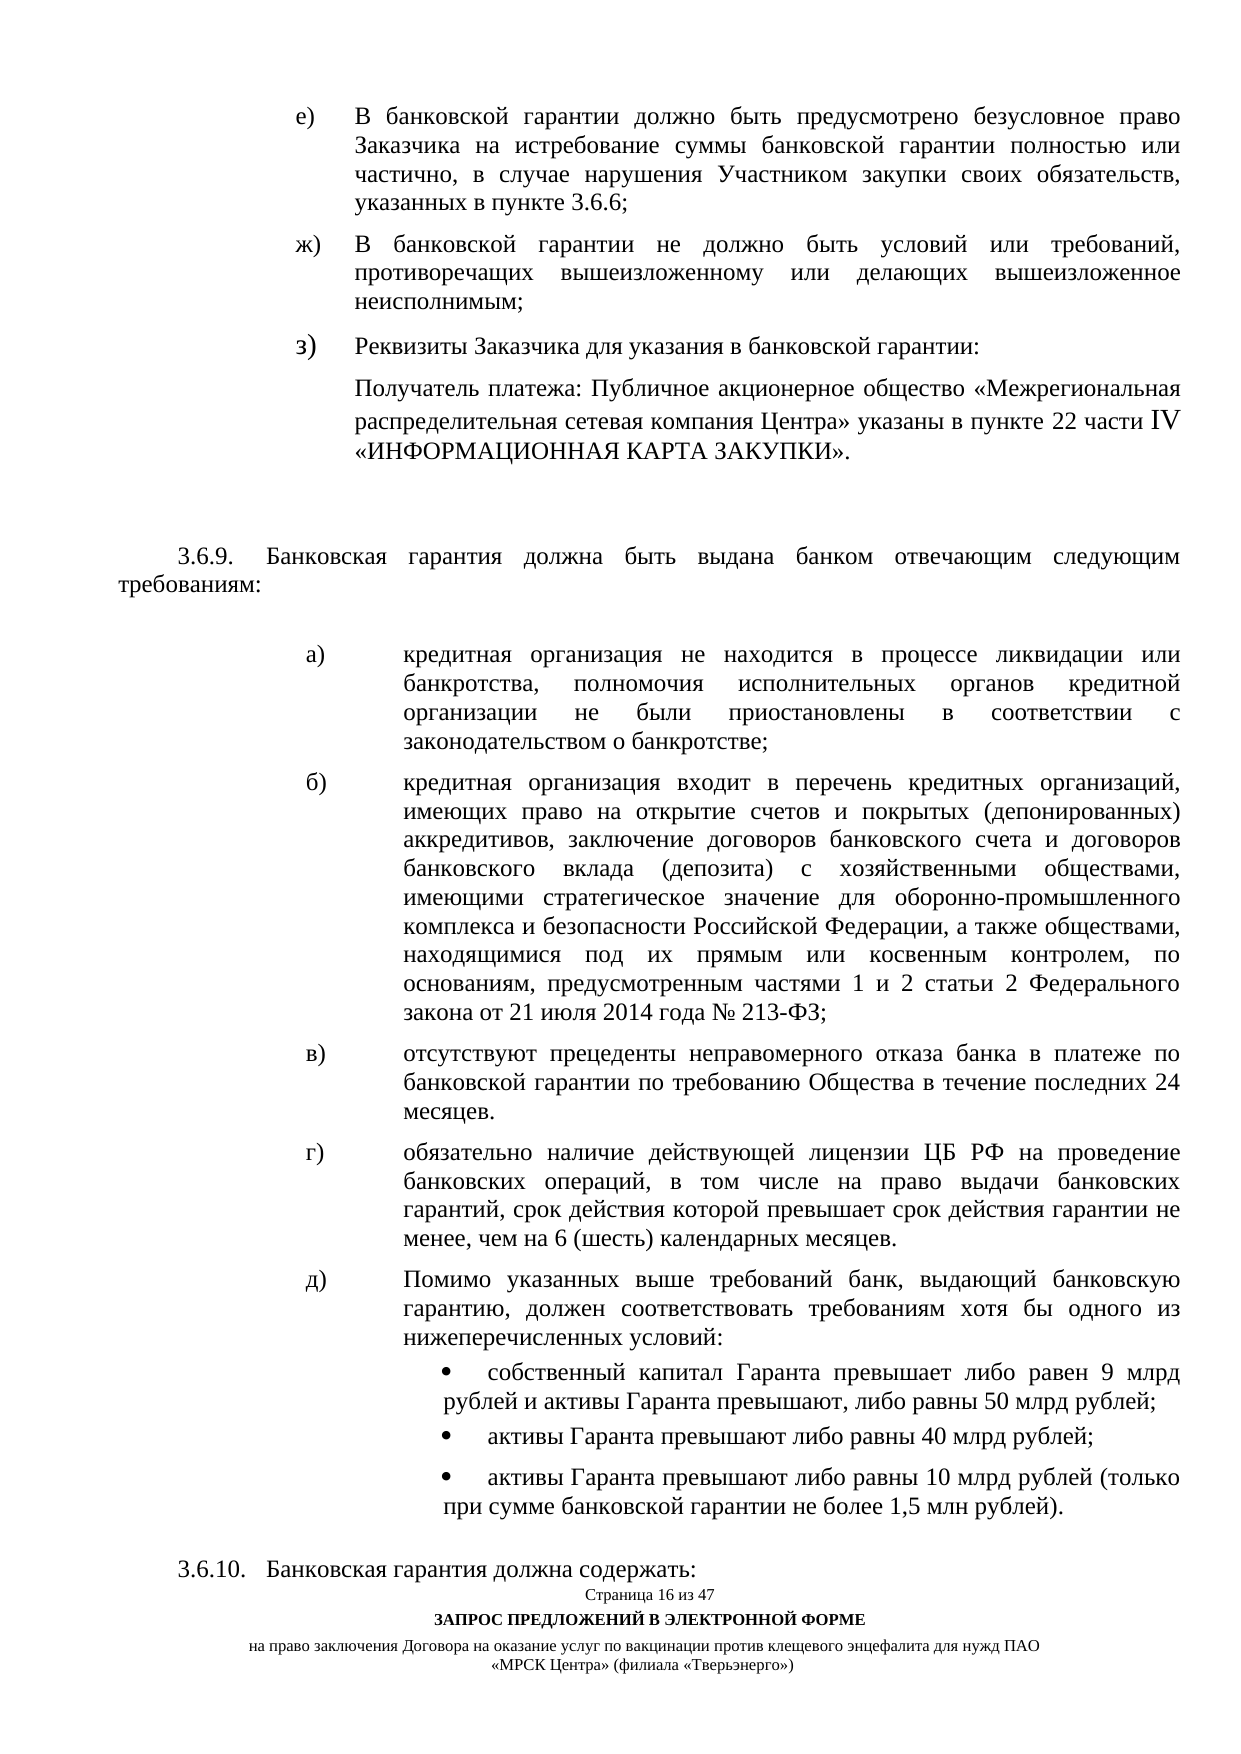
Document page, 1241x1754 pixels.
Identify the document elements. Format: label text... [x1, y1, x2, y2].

subtitle Банковская гарантия должна быть выдана банком отвечающим следующим требованиям: [118, 541, 1181, 598]
text Получатель платежа: Публичное акционерное общество «Межрегиональная распределительная сетевая компания Центра» указаны в пункте 22 части IV «ИНФОРМАЦИОННАЯ КАРТА ЗАКУПКИ». [354, 373, 1181, 464]
list собственный капитал Гаранта превышает либо равен 9 млрд рублей и активы Гаранта превышают, либо равны 50 млрд рублей; [442, 1357, 1181, 1414]
list Реквизиты Заказчика для указания в банковской гарантии: [295, 327, 1181, 361]
list обязательно наличие действующей лицензии ЦБ РФ на проведение банковских операций, в том числе на право выдачи банковских гарантий, срок действия которой превышает срок действия гарантии не менее, чем на 6 (шесть) календарных месяцев. [306, 1137, 1181, 1252]
list В банковской гарантии не должно быть условий или требований, противоречащих вышеизложенному или делающих вышеизложенное неисполнимым; [295, 229, 1181, 315]
list кредитная организация входит в перечень кредитных организаций, имеющих право на открытие счетов и покрытых (депонированных) аккредитивов, заключение договоров банковского счета и договоров банковского вклада (депозита) с хозяйственными обществами, имеющими стратегическое значение для оборонно-промышленного комплекса и безопасности Российской Федерации, а также обществами, находящимися под их прямым или косвенным контролем, по основаниям, предусмотренным частями 1 и 2 статьи 2 Федерального закона от 21 июля 2014 года № 213-ФЗ; [306, 767, 1181, 1026]
list кредитная организация не находится в процессе ликвидации или банкротства, полномочия исполнительных органов кредитной организации не были приостановлены в соответствии с законодательством о банкротстве; [306, 639, 1181, 754]
list отсутствуют прецеденты неправомерного отказа банка в платеже по банковской гарантии по требованию Общества в течение последних 24 месяцев. [306, 1038, 1181, 1124]
list активы Гаранта превышают либо равны 10 млрд рублей (только при сумме банковской гарантии не более 1,5 млн рублей). [442, 1462, 1181, 1519]
list В банковской гарантии должно быть предусмотрено безусловное право Заказчика на истребование суммы банковской гарантии полностью или частично, в случае нарушения Участником закупки своих обязательств, указанных в пункте 3.6.6; [295, 101, 1181, 216]
list Помимо указанных выше требований банк, выдающий банковскую гарантию, должен соответствовать требованиям хотя бы одного из нижеперечисленных условий: [306, 1264, 1181, 1351]
list активы Гаранта превышают либо равны 40 млрд рублей; [442, 1421, 1181, 1449]
subtitle Банковская гарантия должна содержать: [118, 1554, 1181, 1583]
